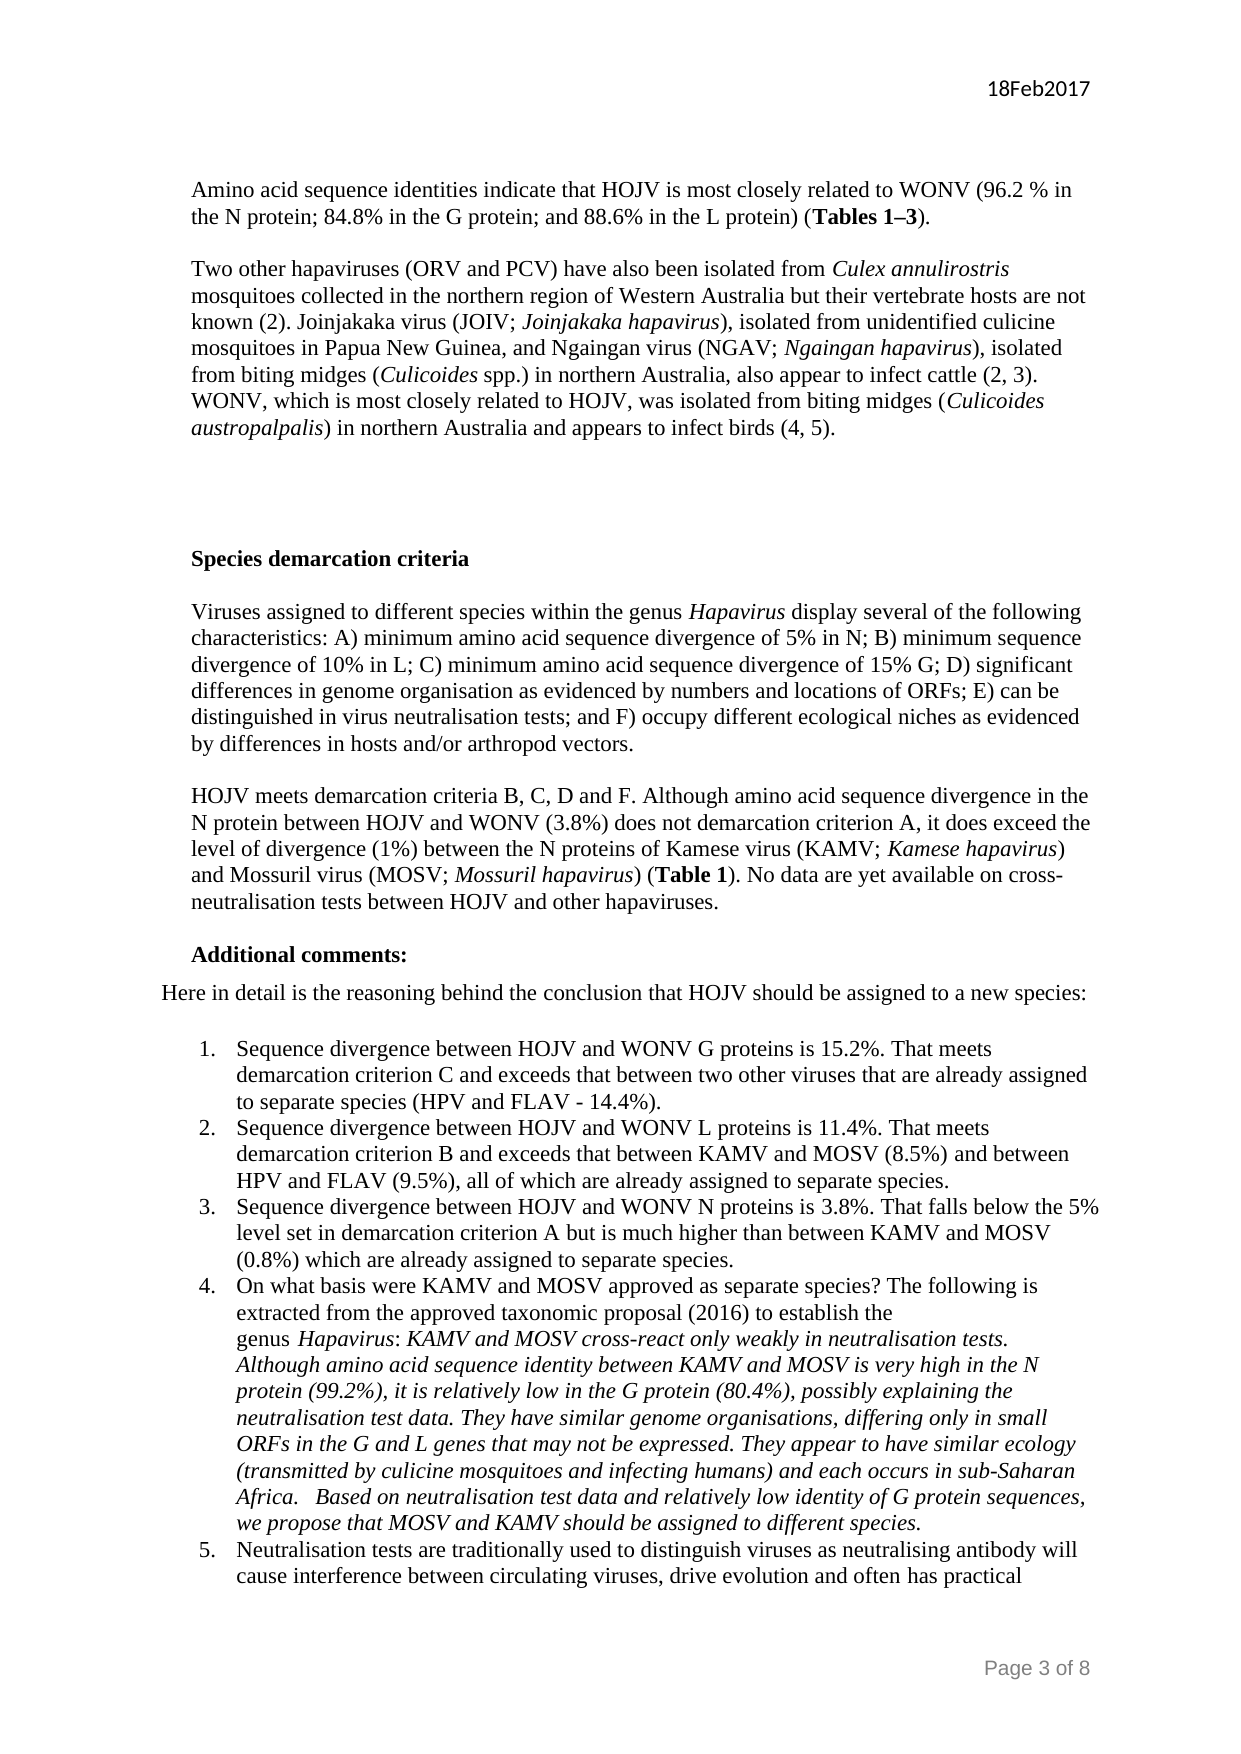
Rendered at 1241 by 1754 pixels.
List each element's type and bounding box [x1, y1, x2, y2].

table_header [150, 150, 1111, 1588]
